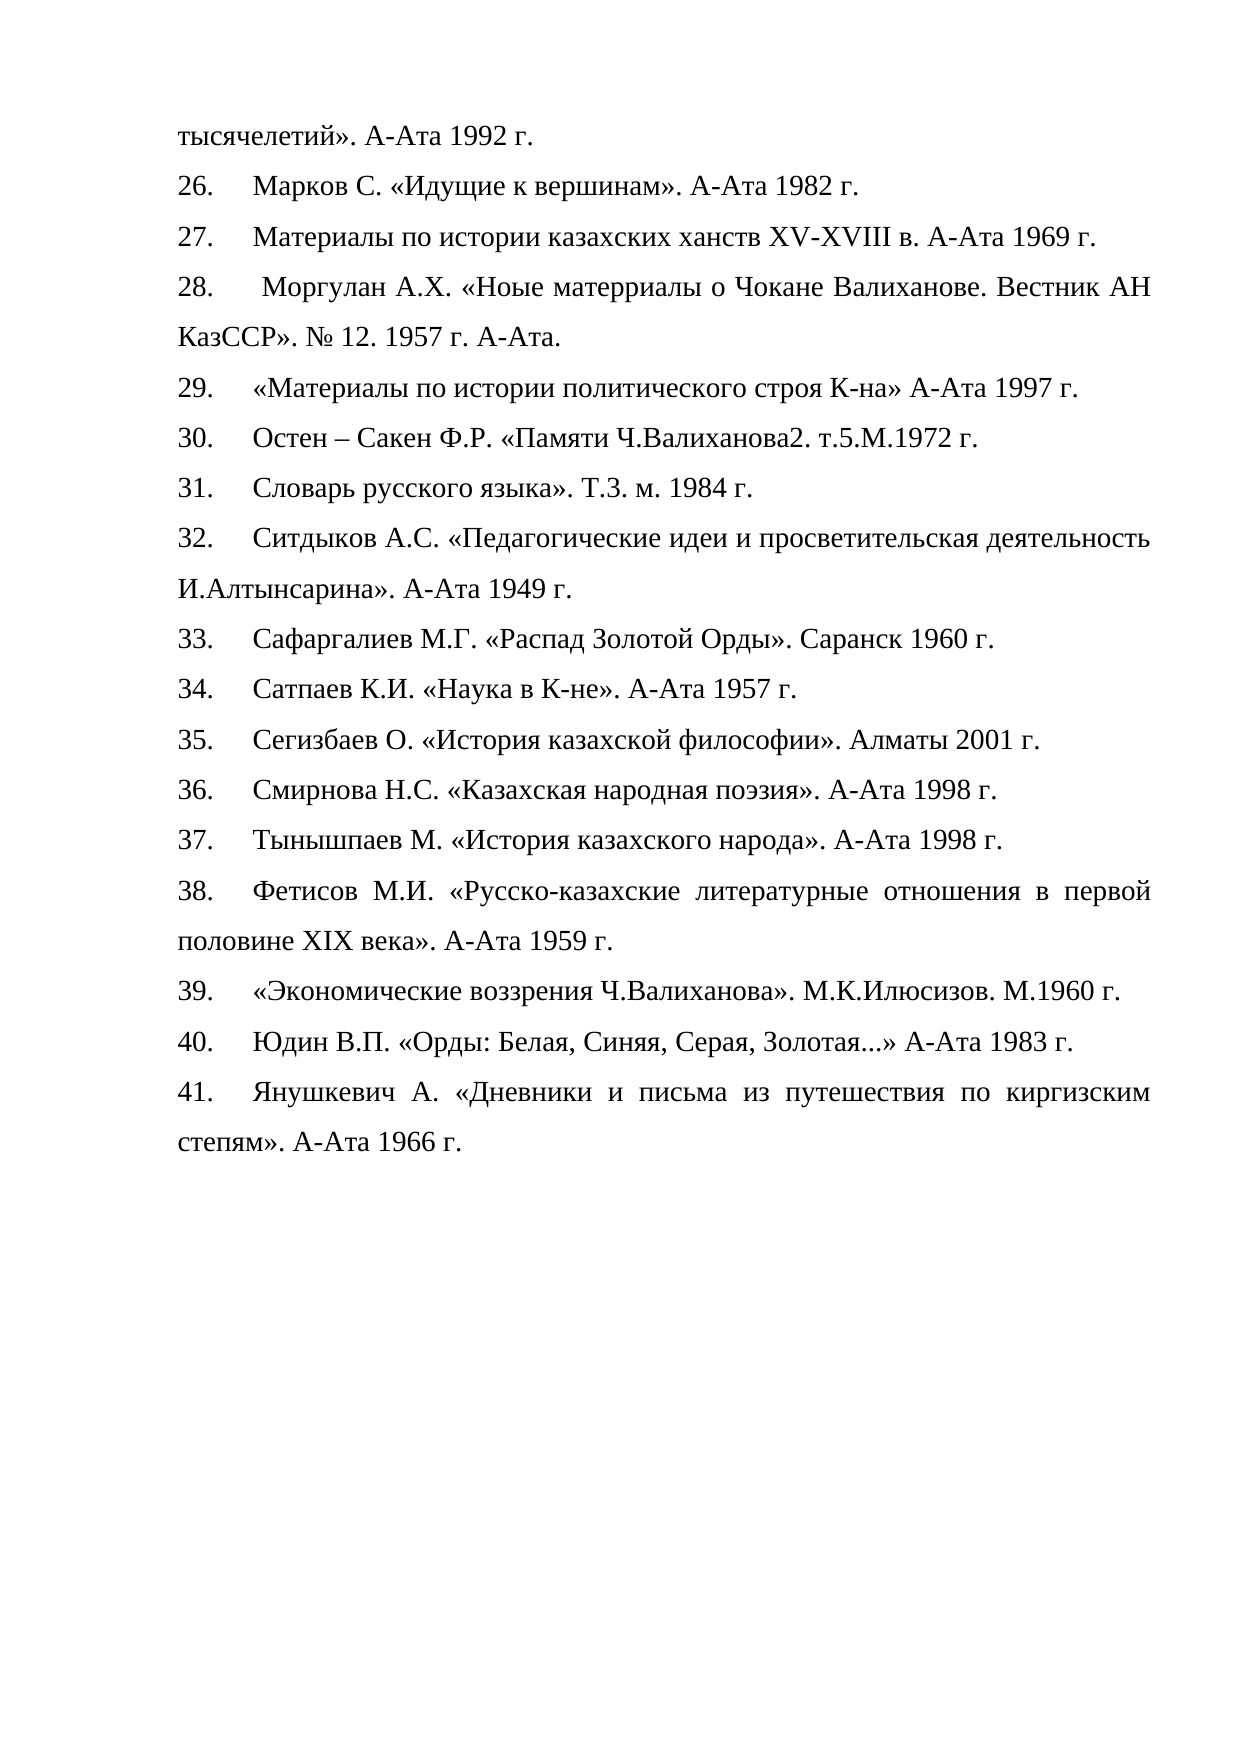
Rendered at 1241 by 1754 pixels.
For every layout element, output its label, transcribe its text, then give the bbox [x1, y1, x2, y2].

list Юдин В.П. «Орды: Белая, Синяя, Серая, Золотая...» А-Ата . [177, 1024, 1152, 1057]
list Ситдыков А.С. «Педагогические идеи и просветительская деятельность И.Алтынсарина». А-Ата . [177, 521, 1152, 604]
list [177, 118, 1152, 152]
list Фетисов М.И. «Русско-казахские литературные отношения в первой половине XIX века». А-Ата . [177, 873, 1152, 957]
list Сатпаев К.И. «Наука в К-не». А-Ата . [177, 672, 1152, 705]
list «Экономические воззрения Ч.Валиханова». М.К.Илюсизов. М.1960 г. [177, 973, 1152, 1007]
list Моргулан А.Х. «Ноые матерриалы о Чокане Валиханове. Вестник АН КазССР». № 12. . А-Ата. [177, 269, 1152, 353]
list Материалы по истории казахских ханств XV-XVIII в. А-Ата . [177, 219, 1152, 252]
list Смирнова Н.С. «Казахская народная поэзия». А-Ата . [177, 772, 1152, 806]
list Сафаргалиев М.Г. «Распад Золотой Орды». Саранск . [177, 621, 1152, 655]
list Сегизбаев О. «История казахской философии». Алматы . [177, 722, 1152, 755]
list Марков С. «Идущие к вершинам». А-Ата . [177, 168, 1152, 202]
list «Материалы по истории политического строя К-на» А-Ата . [177, 370, 1152, 403]
list Остен – Сакен Ф.Р. «Памяти Ч.Валиханова2. т.5.М.1972 г. [177, 420, 1152, 453]
list Янушкевич А. «Дневники и письма из путешествия по киргизским степям». А-Ата . [177, 1074, 1152, 1158]
list Словарь русского языка». Т.3. м. . [177, 470, 1152, 504]
list Тынышпаев М. «История казахского народа». А-Ата . [177, 822, 1152, 856]
